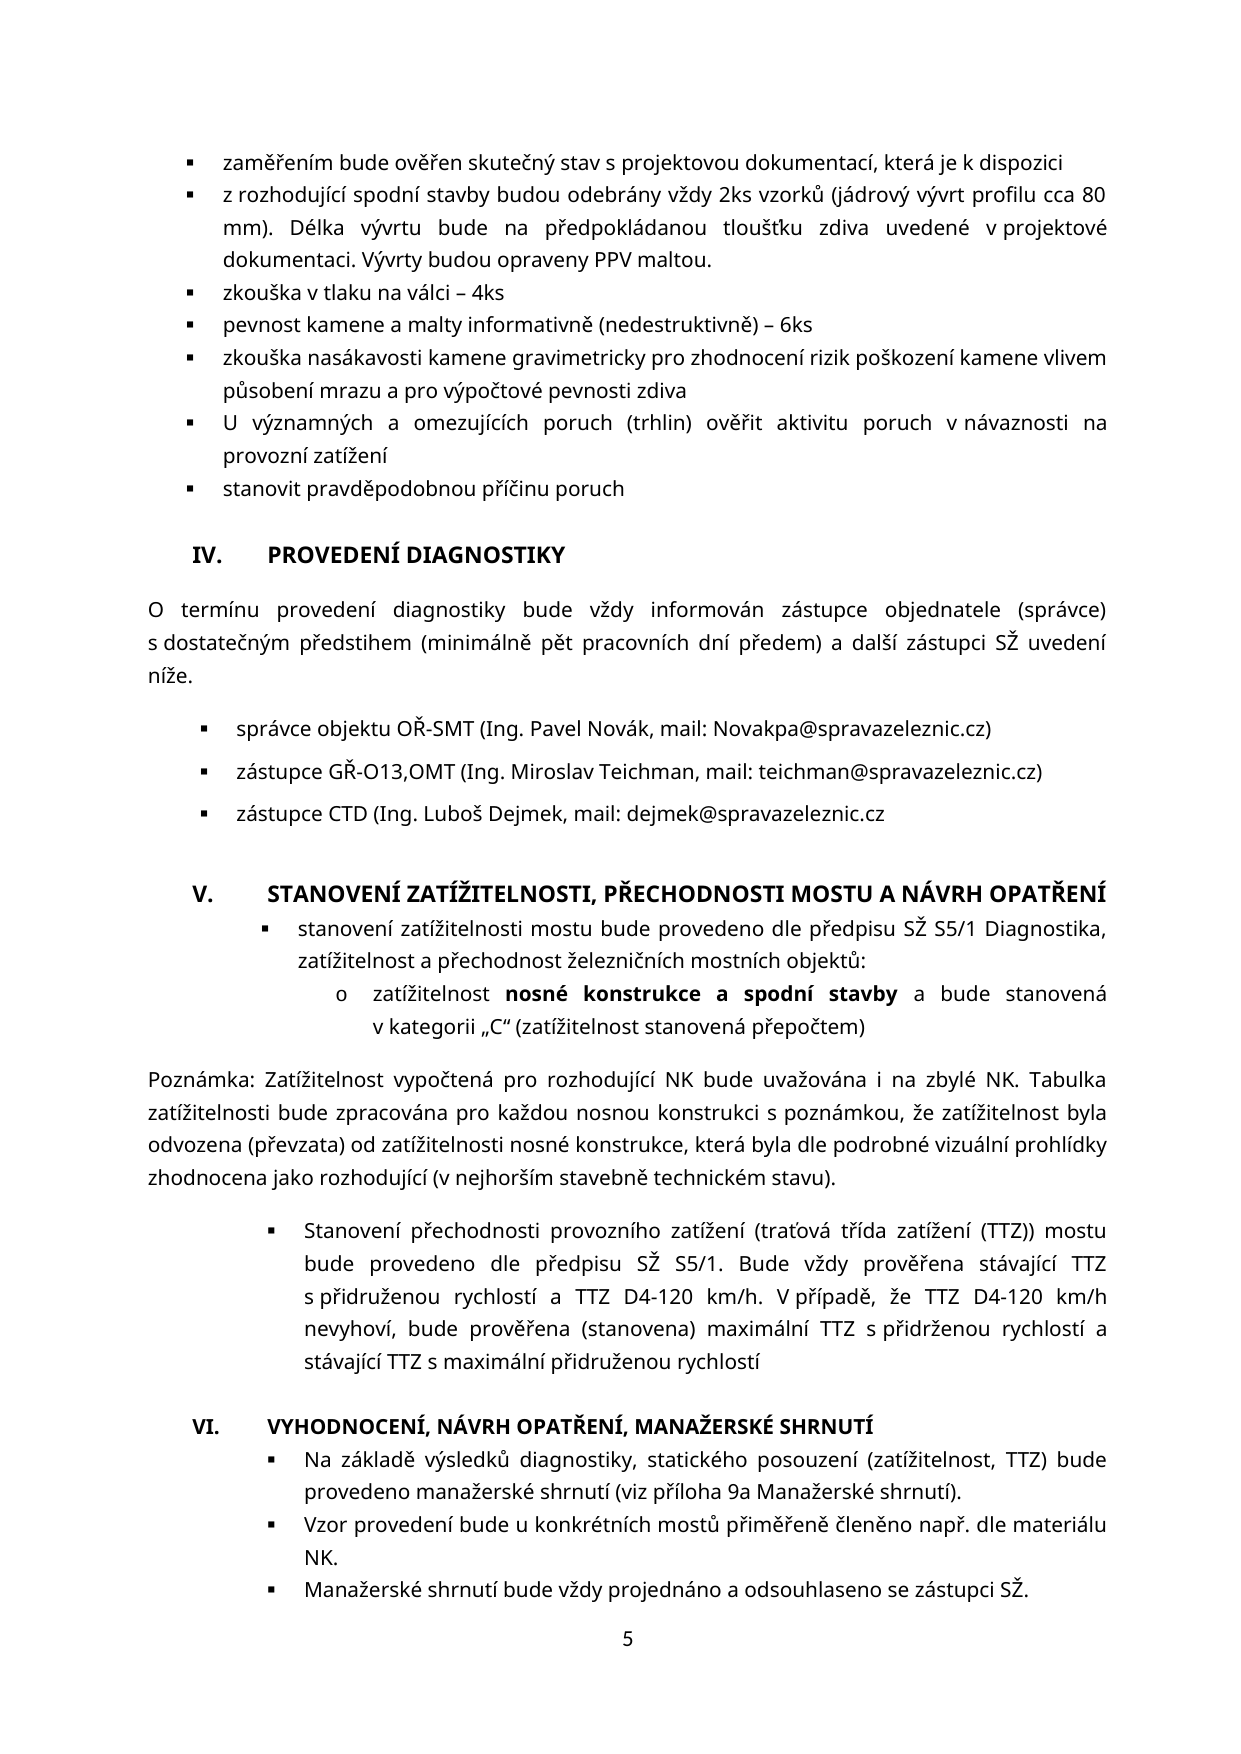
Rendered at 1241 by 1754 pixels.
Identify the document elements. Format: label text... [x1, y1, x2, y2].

list zástupce CTD (Ing. Luboš Dejmek, mail: dejmek@spravazeleznic.cz [199, 799, 1107, 828]
text Poznámka: Zatížitelnost vypočtená pro rozhodující NK bude uvažována i na zbylé NK. Tabulka zatížitelnosti bude zpracována pro každou nosnou konstrukci s poznámkou, že zatížitelnost byla odvozena (převzata) od zatížitelnosti nosné konstrukce, která byla dle podrobné vizuální prohlídky zhodnocena jako rozhodující (v nejhorším stavebně technickém stavu). [148, 1065, 1107, 1192]
text O termínu provedení diagnostiky bude vždy informován zástupce objednatele (správce) s dostatečným předstihem (minimálně pět pracovních dní předem) a další zástupci SŽ uvedení níže. [148, 596, 1107, 689]
list Stanovení přechodnosti provozního zatížení (traťová třída zatížení (TTZ)) mostu bude provedeno dle předpisu SŽ S5/1. Bude vždy prověřena stávající TTZ s přidruženou rychlostí a TTZ D4-120 km/h. V případě, že TTZ D4-120 km/h nevyhoví, bude prověřena (stanovena) maximální TTZ s přidrženou rychlostí a stávající TTZ s maximální přidruženou rychlostí [266, 1217, 1107, 1375]
list stanovení zatížitelnosti mostu bude provedeno dle předpisu SŽ S5/1 Diagnostika, zatížitelnost a přechodnost železničních mostních objektů: [260, 914, 1107, 975]
list Na základě výsledků diagnostiky, statického posouzení (zatížitelnost, TTZ) bude provedeno manažerské shrnutí (viz příloha 9a Manažerské shrnutí). [266, 1445, 1107, 1506]
list Vzor provedení bude u konkrétních mostů přiměřeně členěno např. dle materiálu NK. [266, 1510, 1107, 1571]
list STANOVENÍ ZATÍŽITELNOSTI, PŘECHODNOSTI MOSTU A NÁVRH OPATŘENÍ [192, 878, 1107, 909]
list VYHODNOCENÍ, NÁVRH OPATŘENÍ, MANAŽERSKÉ SHRNUTÍ [192, 1412, 1107, 1441]
list z rozhodující spodní stavby budou odebrány vždy 2ks vzorků (jádrový vývrt profilu cca 80 mm). Délka vývrtu bude na předpokládanou tloušťku zdiva uvedené v projektové dokumentaci. Vývrty budou opraveny PPV maltou. [185, 180, 1107, 274]
list zkouška nasákavosti kamene gravimetricky pro zhodnocení rizik poškození kamene vlivem působení mrazu a pro výpočtové pevnosti zdiva [185, 343, 1107, 404]
list zaměřením bude ověřen skutečný stav s projektovou dokumentací, která je k dispozici [185, 148, 1107, 176]
list zatížitelnost nosné konstrukce a spodní stavby a bude stanovená v kategorii „C“ (zatížitelnost stanovená přepočtem) [335, 979, 1107, 1040]
list zkouška v tlaku na válci – 4ks [185, 278, 1107, 306]
list stanovit pravděpodobnou příčinu poruch [185, 474, 1107, 502]
list správce objektu OŘ-SMT (Ing. Pavel Novák, mail: Novakpa@spravazeleznic.cz) [199, 714, 1107, 743]
list PROVEDENÍ DIAGNOSTIKY [192, 539, 1107, 570]
list zástupce GŘ-O13,OMT (Ing. Miroslav Teichman, mail: teichman@spravazeleznic.cz) [199, 757, 1107, 785]
list pevnost kamene a malty informativně (nedestruktivně) – 6ks [185, 311, 1107, 339]
list Manažerské shrnutí bude vždy projednáno a odsouhlaseno se zástupci SŽ. [266, 1575, 1107, 1604]
list U významných a omezujících poruch (trhlin) ověřit aktivitu poruch v návaznosti na provozní zatížení [185, 408, 1107, 469]
